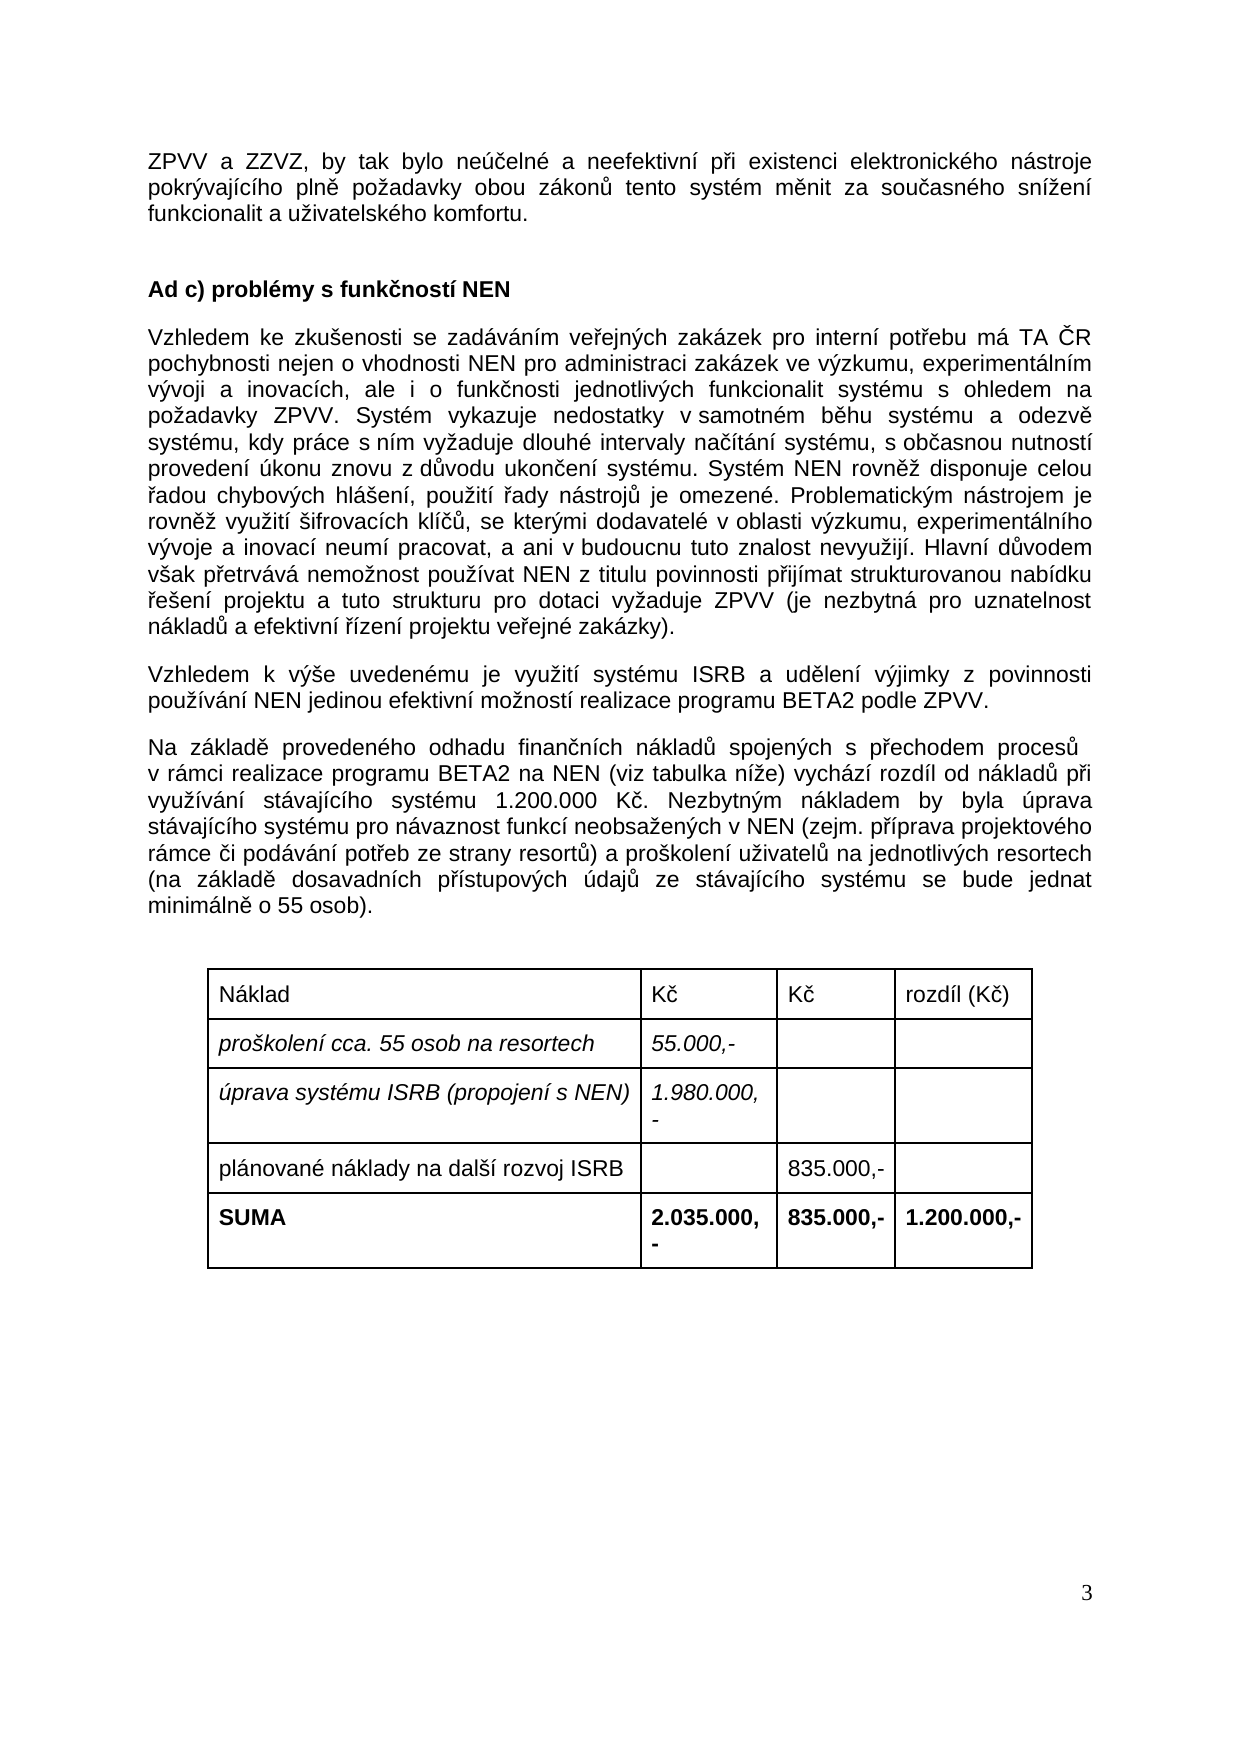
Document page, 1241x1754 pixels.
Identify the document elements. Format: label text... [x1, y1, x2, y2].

text Vzhledem ke zkušenosti se zadáváním veřejných zakázek pro interní potřebu má TA ČR pochybnosti nejen o vhodnosti NEN pro administraci zakázek ve výzkumu, experimentálním vývoji a inovacích, ale i o funkčnosti jednotlivých funkcionalit systému s ohledem na požadavky ZPVV. Systém vykazuje nedostatky v samotném běhu systému a odezvě systému, kdy práce s ním vyžaduje dlouhé intervaly načítání systému, s občasnou nutností provedení úkonu znovu z důvodu ukončení systému. Systém NEN rovněž disponuje celou řadou chybových hlášení, použití řady nástrojů je omezené. Problematickým nástrojem je rovněž využití šifrovacích klíčů, se kterými dodavatelé v oblasti výzkumu, experimentálního vývoje a inovací neumí pracovat, a ani v budoucnu tuto znalost nevyužijí. Hlavní důvodem však přetrvává nemožnost používat NEN z titulu povinnosti přijímat strukturovanou nabídku řešení projektu a tuto strukturu pro dotaci vyžaduje ZPVV (je nezbytná pro uznatelnost nákladů a efektivní řízení projektu veřejné zakázky). [148, 323, 1093, 640]
text Ad c) problémy s funkčností NEN [148, 276, 1093, 303]
table_cell 1.980.000,- [642, 1069, 776, 1142]
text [148, 148, 1093, 227]
table_cell [896, 1069, 1031, 1142]
text Vzhledem k výše uvedenému je využití systému ISRB a udělení výjimky z povinnosti používání NEN jedinou efektivní možností realizace programu BETA2 podle ZPVV. [148, 661, 1093, 713]
table_header Náklad [209, 970, 640, 1017]
table_header rozdíl (Kč) [896, 970, 1031, 1017]
table_cell 835.000,- [778, 1194, 894, 1267]
table_cell proškolení cca. 55 osob na resortech [209, 1020, 640, 1067]
table_cell SUMA [209, 1194, 640, 1267]
table_cell 1.200.000,- [896, 1194, 1031, 1267]
table_cell 2.035.000,- [642, 1194, 776, 1267]
table_cell plánované náklady na další rozvoj ISRB [209, 1144, 640, 1192]
table_cell úprava systému ISRB (propojení s NEN) [209, 1069, 640, 1142]
table_cell [896, 1020, 1031, 1067]
table_cell 55.000,- [642, 1020, 776, 1067]
text Na základě provedeného odhadu finančních nákladů spojených s přechodem procesů v rámci realizace programu BETA2 na NEN (viz tabulka níže) vychází rozdíl od nákladů při využívání stávajícího systému 1.200.000 Kč. Nezbytným nákladem by byla úprava stávajícího systému pro návaznost funkcí neobsažených v NEN (zejm. příprava projektového rámce či podávání potřeb ze strany resortů) a proškolení uživatelů na jednotlivých resortech (na základě dosavadních přístupových údajů ze stávajícího systému se bude jednat minimálně o 55 osob). [148, 734, 1093, 918]
table_cell [896, 1144, 1031, 1192]
table_header Kč [642, 970, 776, 1017]
table_cell [778, 1020, 894, 1067]
table_cell 835.000,- [778, 1144, 894, 1192]
table_cell [778, 1069, 894, 1142]
table_header Kč [778, 970, 894, 1017]
table_cell [642, 1144, 776, 1192]
